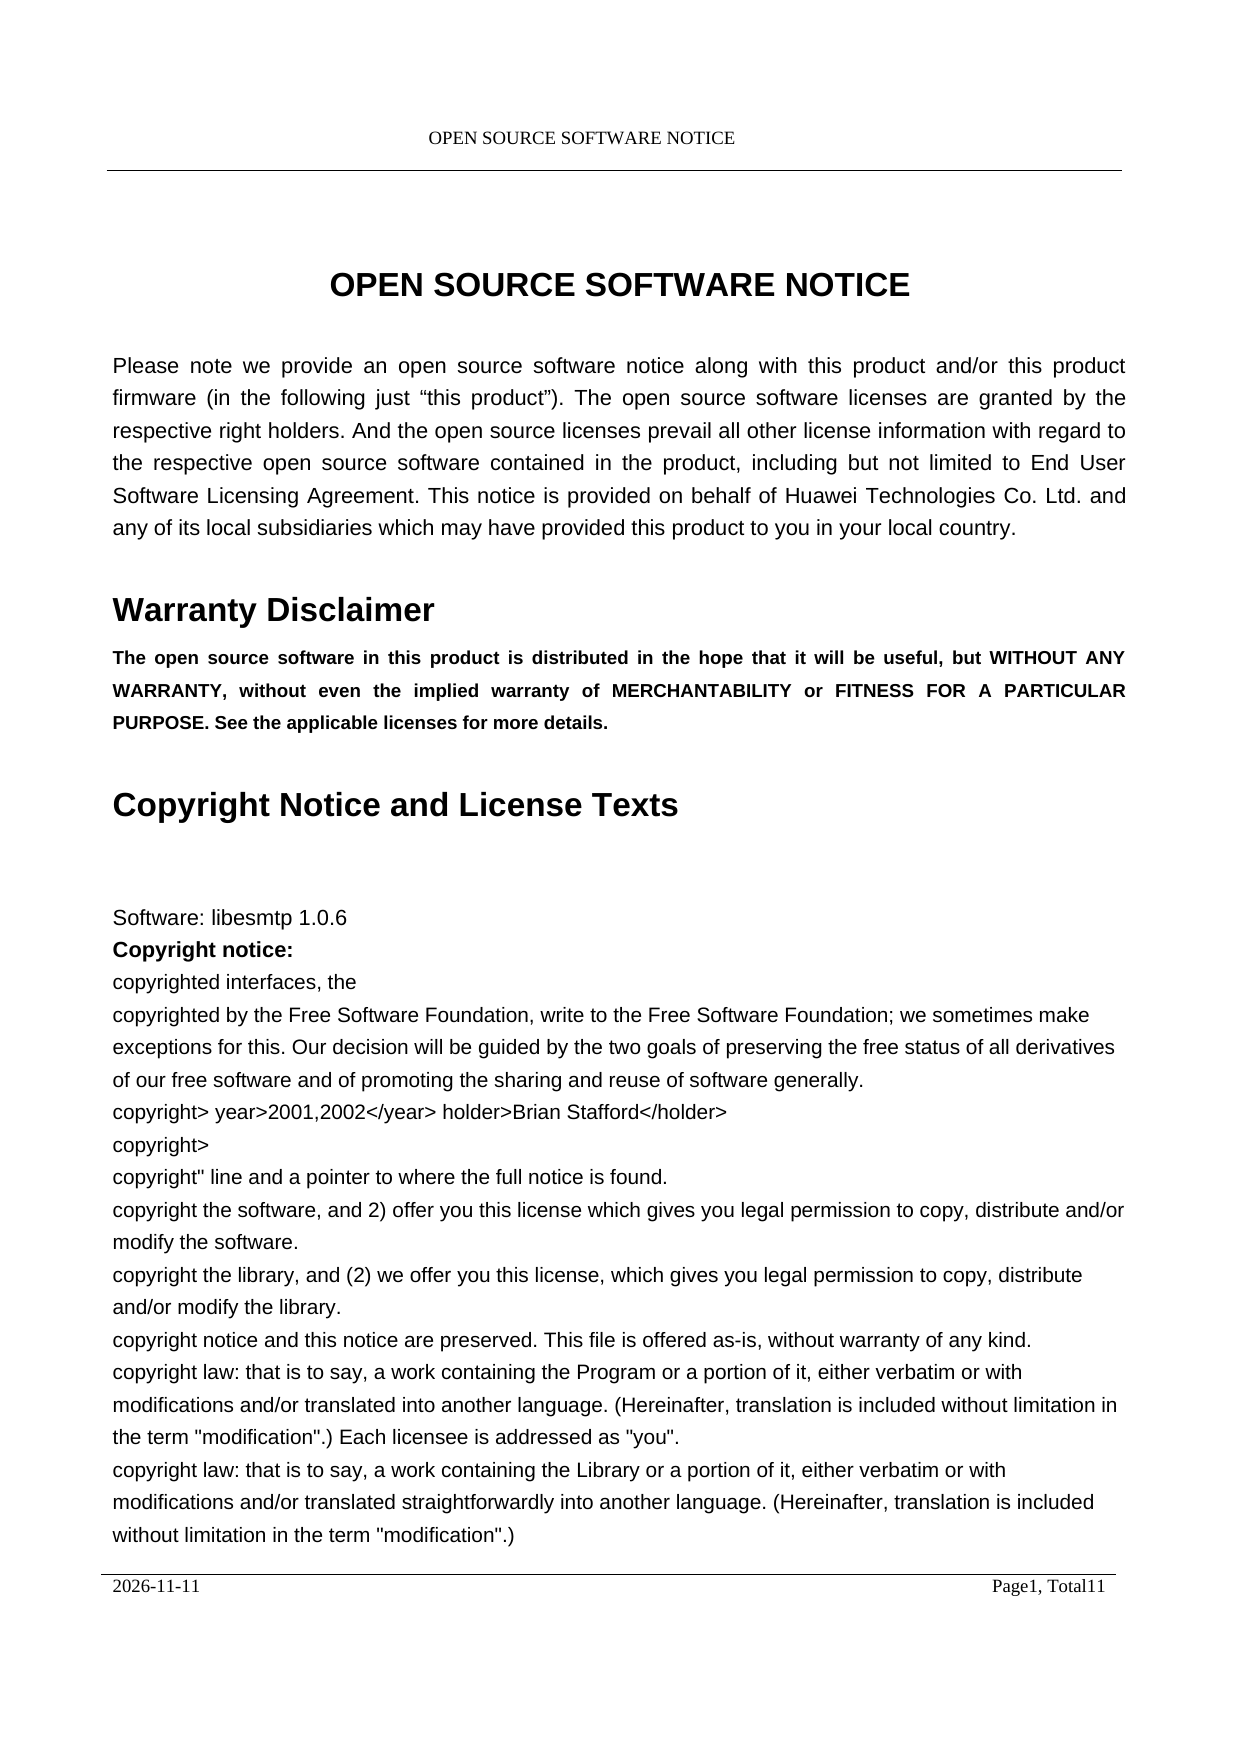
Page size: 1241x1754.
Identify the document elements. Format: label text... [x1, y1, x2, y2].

text copyrighted by the Free Software Foundation, write to the Free Software Foundation; we sometimes make exceptions for this. Our decision will be guided by the two goals of preserving the free status of all derivatives of our free software and of promoting the sharing and reuse of software generally. [112, 998, 1128, 1096]
text Warranty Disclaimer [112, 576, 1128, 641]
text The open source software in this product is distributed in the hope that it will be useful, but WITHOUT ANY WARRANTY, without even the implied warranty of MERCHANTABILITY or FITNESS FOR A PARTICULAR PURPOSE. See the applicable licenses for more details. [112, 641, 1128, 739]
text copyright the library, and (2) we offer you this license, which gives you legal permission to copy, distribute and/or modify the library. [112, 1258, 1128, 1323]
text copyright> year>2001,2002</year> holder>Brian Stafford</holder> [112, 1096, 1128, 1128]
text copyright law: that is to say, a work containing the Library or a portion of it, either verbatim or with modifications and/or translated straightforwardly into another language. (Hereinafter, translation is included without limitation in the term "modification".) [112, 1453, 1128, 1551]
text OPEN SOURCE SOFTWARE NOTICE [112, 251, 1128, 316]
text copyright law: that is to say, a work containing the Program or a portion of it, either verbatim or with modifications and/or translated into another language. (Hereinafter, translation is included without limitation in the term "modification".) Each licensee is addressed as "you". [112, 1356, 1128, 1453]
text copyright> [112, 1128, 1128, 1161]
text copyrighted interfaces, the [112, 966, 1128, 998]
text Software: libesmtp 1.0.6 [112, 901, 1128, 933]
text Copyright notice: [112, 933, 1128, 966]
text Please note we provide an open source software notice along with this product and/or this product firmware (in the following just “this product”). The open source software licenses are granted by the respective right holders. And the open source licenses prevail all other license information with regard to the respective open source software contained in the product, including but not limited to End User Software Licensing Agreement. This notice is provided on behalf of Huawei Technologies Co. Ltd. and any of its local subsidiaries which may have provided this product to you in your local country. [112, 349, 1128, 544]
text copyright" line and a pointer to where the full notice is found. [112, 1161, 1128, 1193]
text copyright notice and this notice are preserved. This file is offered as-is, without warranty of any kind. [112, 1323, 1128, 1356]
text Copyright Notice and License Texts [112, 771, 1128, 836]
text copyright the software, and 2) offer you this license which gives you legal permission to copy, distribute and/or modify the software. [112, 1193, 1128, 1258]
